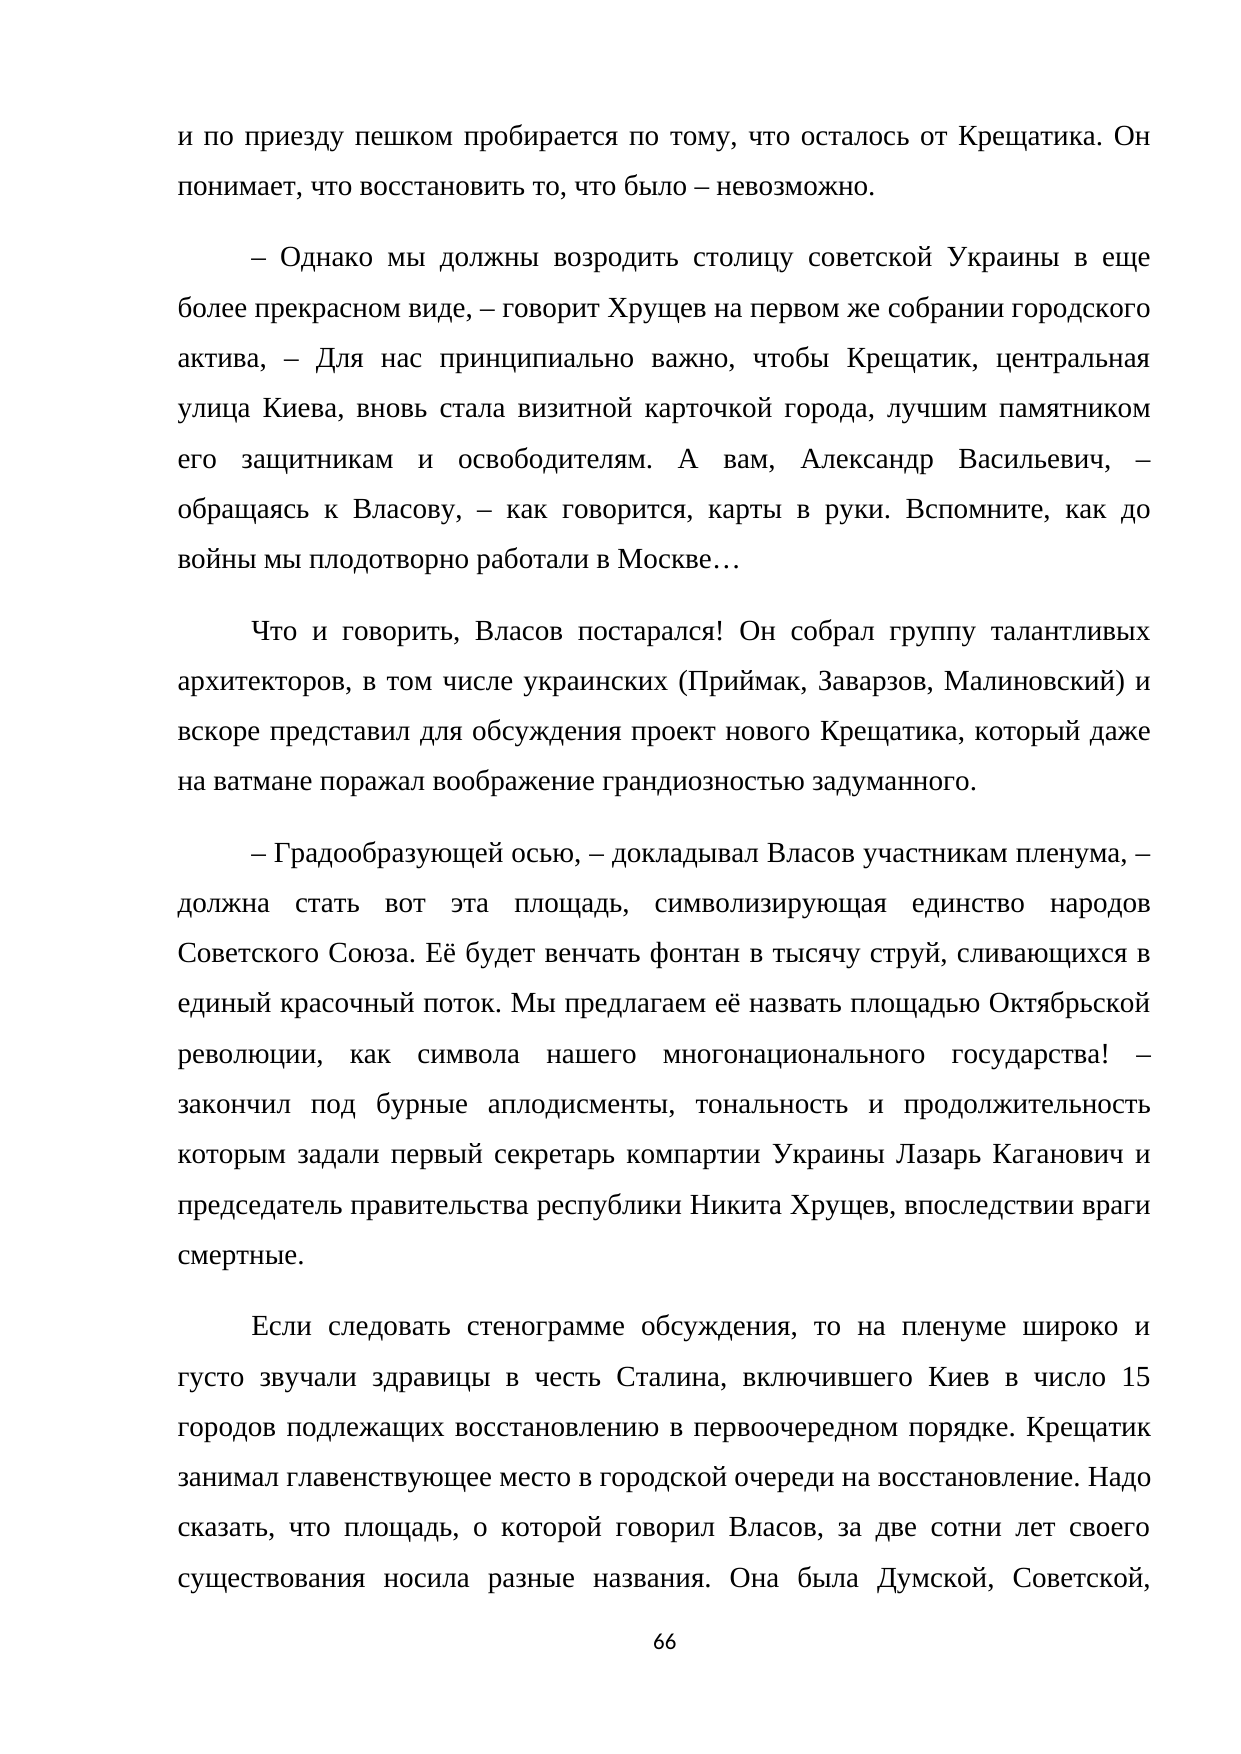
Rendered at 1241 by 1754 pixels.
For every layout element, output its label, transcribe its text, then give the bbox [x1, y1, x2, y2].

text Что и говорить, Власов постарался! Он собрал группу талантливых архитекторов, в том числе украинских (Приймак, Заварзов, Малиновский) и вскоре представил для обсуждения проект нового Крещатика, который даже на ватмане поражал воображение грандиозностью задуманного. [177, 613, 1152, 797]
text – Градообразующей осью, – докладывал Власов участникам пленума, – должна стать вот эта площадь, символизирующая единство народов Советского Союза. Её будет венчать фонтан в тысячу струй, сливающихся в единый красочный поток. Мы предлагаем её назвать площадью Октябрьской революции, как символа нашего многонационального государства! – закончил под бурные аплодисменты, тональность и продолжительность которым задали первый секретарь компартии Украины Лазарь Каганович и председатель правительства республики Никита Хрущев, впоследствии враги смертные. [177, 835, 1152, 1271]
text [177, 1308, 1152, 1593]
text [177, 118, 1152, 202]
text – Однако мы должны возродить столицу советской Украины в еще более прекрасном виде, – говорит Хрущев на первом же собрании городского актива, – Для нас принципиально важно, чтобы Крещатик, центральная улица Киева, вновь стала визитной карточкой города, лучшим памятником его защитникам и освободителям. А вам, Александр Васильевич, – обращаясь к Власову, – как говорится, карты в руки. Вспомните, как до войны мы плодотворно работали в Москве… [177, 239, 1152, 575]
